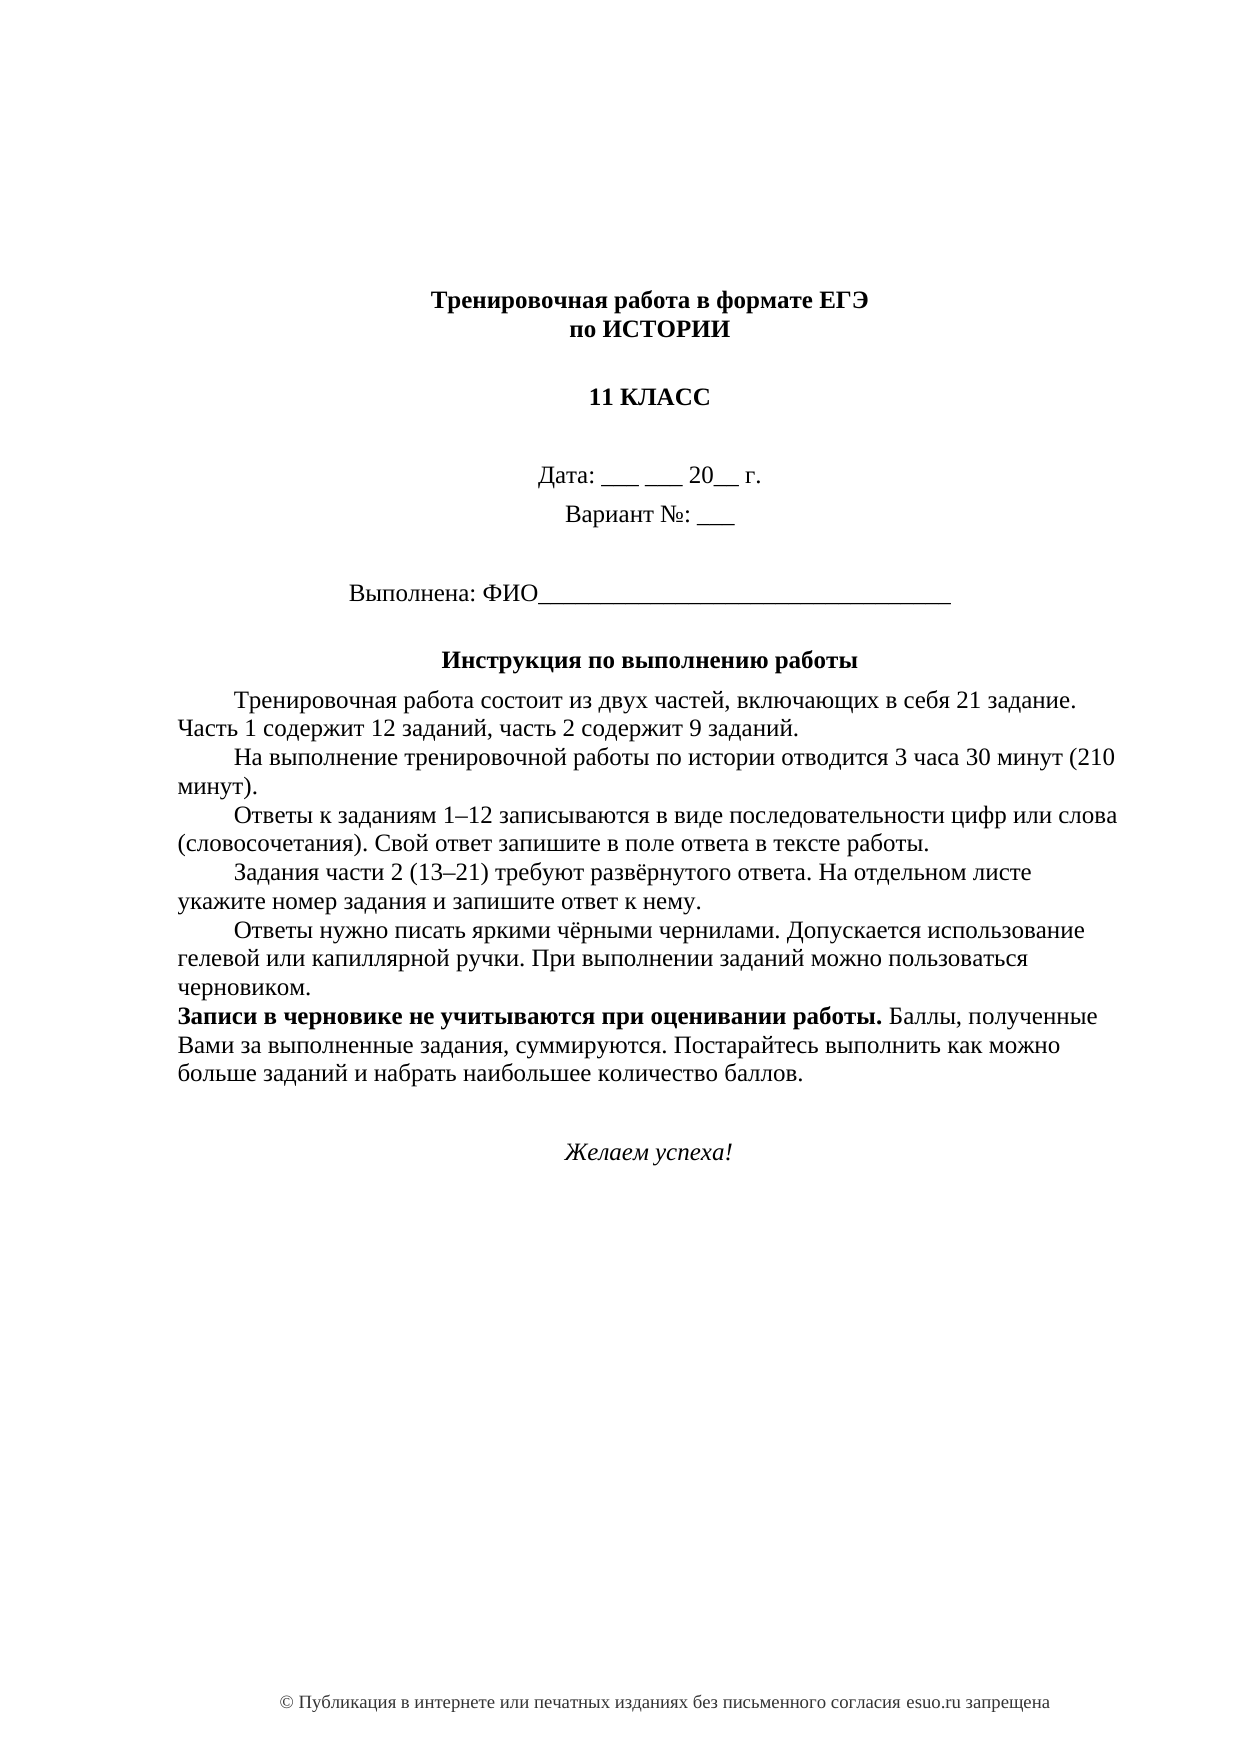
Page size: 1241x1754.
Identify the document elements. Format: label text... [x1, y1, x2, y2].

text Выполнена: ФИО_________________________________ [177, 578, 1122, 606]
text Тренировочная работа состоит из двух частей, включающих в себя 21 задание. Часть 1 содержит 12 заданий, часть 2 содержит 9 заданий. На выполнение тренировочной работы по истории отводится 3 часа 30 минут (210 минут). Ответы к заданиям 1–12 записываются в виде последовательности цифр или слова (словосочетания). Свой ответ запишите в поле ответа в тексте работы. Задания части 2 (13–21) требуют развёрнутого ответа. На отдельном листе укажите номер задания и запишите ответ к нему. Ответы нужно писать яркими чёрными чернилами. Допускается использование гелевой или капиллярной ручки. При выполнении заданий можно пользоваться черновиком. Записи в черновике не учитываются при оценивании работы. Баллы, полученные Вами за выполненные задания, суммируются. Постарайтесь выполнить как можно больше заданий и набрать наибольшее количество баллов. [177, 685, 1122, 1087]
text Дата: ___ ___ 20__ г. [177, 460, 1122, 489]
text Тренировочная работа в формате ЕГЭ по ИСТОРИИ [177, 285, 1122, 371]
text 11 КЛАСС [177, 382, 1122, 411]
text Инструкция по выполнению работы [177, 617, 1122, 674]
text Желаем успеха! [177, 1137, 1122, 1166]
text Вариант №: ___ [177, 499, 1122, 528]
